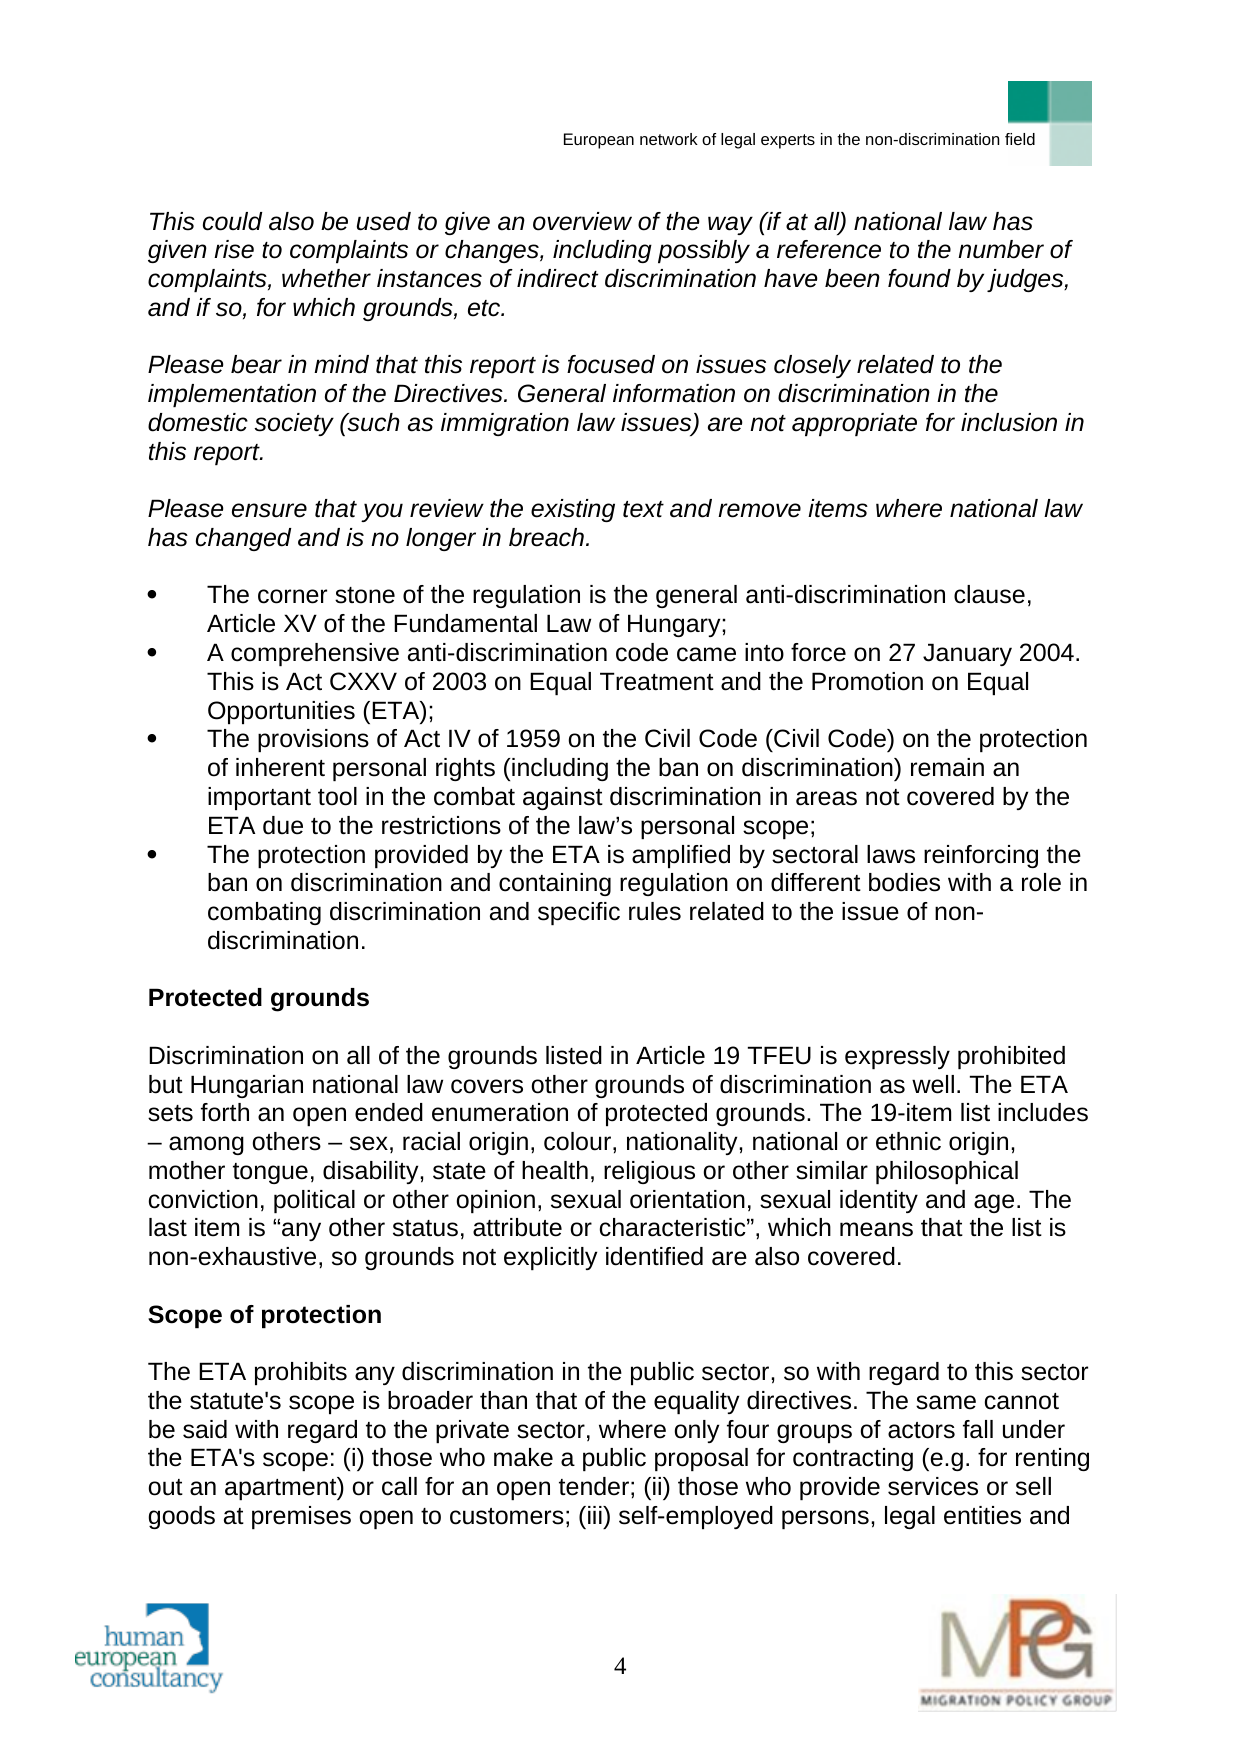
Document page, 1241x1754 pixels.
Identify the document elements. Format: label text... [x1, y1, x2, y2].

text Please bear in mind that this report is focused on issues closely related to the implementation of the Directives. General information on discrimination in the domestic society (such as immigration law issues) are not appropriate for inclusion in this report. [148, 351, 1092, 466]
list The protection provided by the ETA is amplified by sectoral laws reinforcing the ban on discrimination and containing regulation on different bodies with a role in combating discrimination and specific rules related to the issue of non-discrimination. [148, 839, 1092, 955]
picture [75, 1602, 228, 1695]
picture [918, 1594, 1118, 1713]
text Scope of protection [148, 1300, 1092, 1328]
list The corner stone of the regulation is the general anti-discrimination clause, Article XV of the Fundamental Law of Hungary; [148, 581, 1092, 638]
text Protected grounds [148, 983, 1092, 1012]
text This could also be used to give an overview of the way (if at all) national law has given rise to complaints or changes, including possibly a reference to the number of complaints, whether instances of indirect discrimination have been found by judges, and if so, for which grounds, etc. [148, 207, 1092, 322]
list The provisions of Act IV of 1959 on the Civil Code (Civil Code) on the protection of inherent personal rights (including the ban on discrimination) remain an important tool in the combat against discrimination in areas not covered by the ETA due to the restrictions of the law’s personal scope; [148, 724, 1092, 839]
text Please ensure that you review the existing text and remove items where national law has changed and is no longer in breach. [148, 494, 1092, 552]
text Discrimination on all of the grounds listed in Article 19 TFEU is expressly prohibited but Hungarian national law covers other grounds of discrimination as well. The ETA sets forth an open ended enumeration of protected grounds. The 19-item list includes – among others – sex, racial origin, colour, nationality, national or ethnic origin, mother tongue, disability, state of health, religious or other similar philosophical conviction, political or other opinion, sexual orientation, sexual identity and age. The last item is “any other status, attribute or characteristic”, which means that the list is non-exhaustive, so grounds not explicitly identified are also covered. [148, 1041, 1092, 1271]
picture [1008, 81, 1092, 166]
list A comprehensive anti-discrimination code came into force on 27 January 2004. This is Act CXXV of 2003 on Equal Treatment and the Promotion on Equal Opportunities (ETA); [148, 638, 1092, 724]
